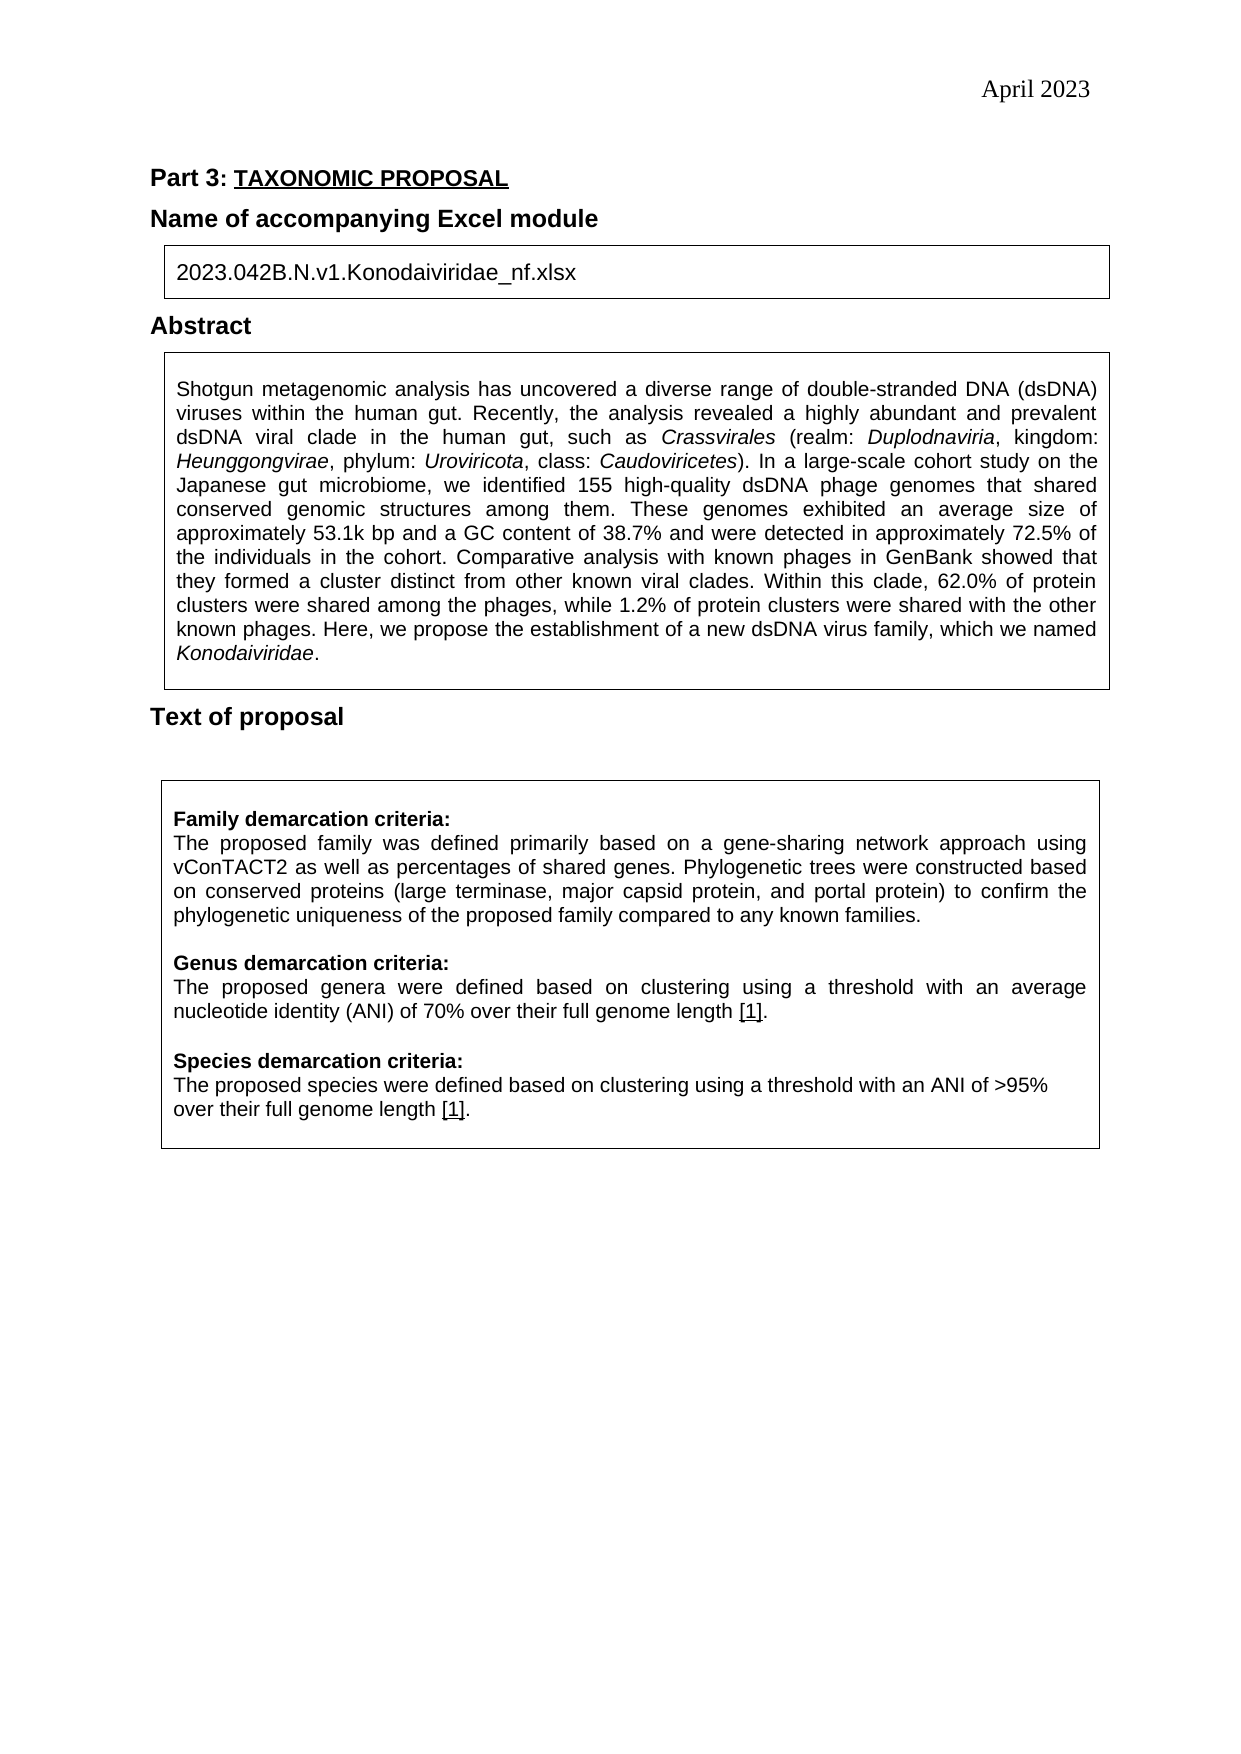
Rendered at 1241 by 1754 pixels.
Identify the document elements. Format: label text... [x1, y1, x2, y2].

text Part 3: TAXONOMIC PROPOSAL [150, 162, 1090, 191]
table_header 2023.042B.N.v1.Konodaiviridae_nf.xlsx [165, 246, 1109, 297]
table_header Shotgun metagenomic analysis has uncovered a diverse range of double-stranded DNA (dsDNA) viruses within the human gut. Recently, the analysis revealed a highly abundant and prevalent dsDNA viral clade in the human gut, such as Crassvirales (realm: Duplodnaviria, kingdom: Heunggongvirae, phylum: Uroviricota, class: Caudoviricetes). In a large-scale cohort study on the Japanese gut microbiome, we identified 155 high-quality dsDNA phage genomes that shared conserved genomic structures among them. These genomes exhibited an average size of approximately 53.1k bp and a GC content of 38.7% and were detected in approximately 72.5% of the individuals in the cohort. Comparative analysis with known phages in GenBank showed that they formed a cluster distinct from other known viral clades. Within this clade, 62.0% of protein clusters were shared among the phages, while 1.2% of protein clusters were shared with the other known phages. Here, we propose the establishment of a new dsDNA virus family, which we named Konodaiviridae. [165, 353, 1109, 689]
text Name of accompanying Excel module [150, 204, 1090, 232]
text Text of proposal [150, 702, 1090, 731]
text Abstract [150, 311, 1090, 340]
table_header [150, 744, 1111, 1149]
